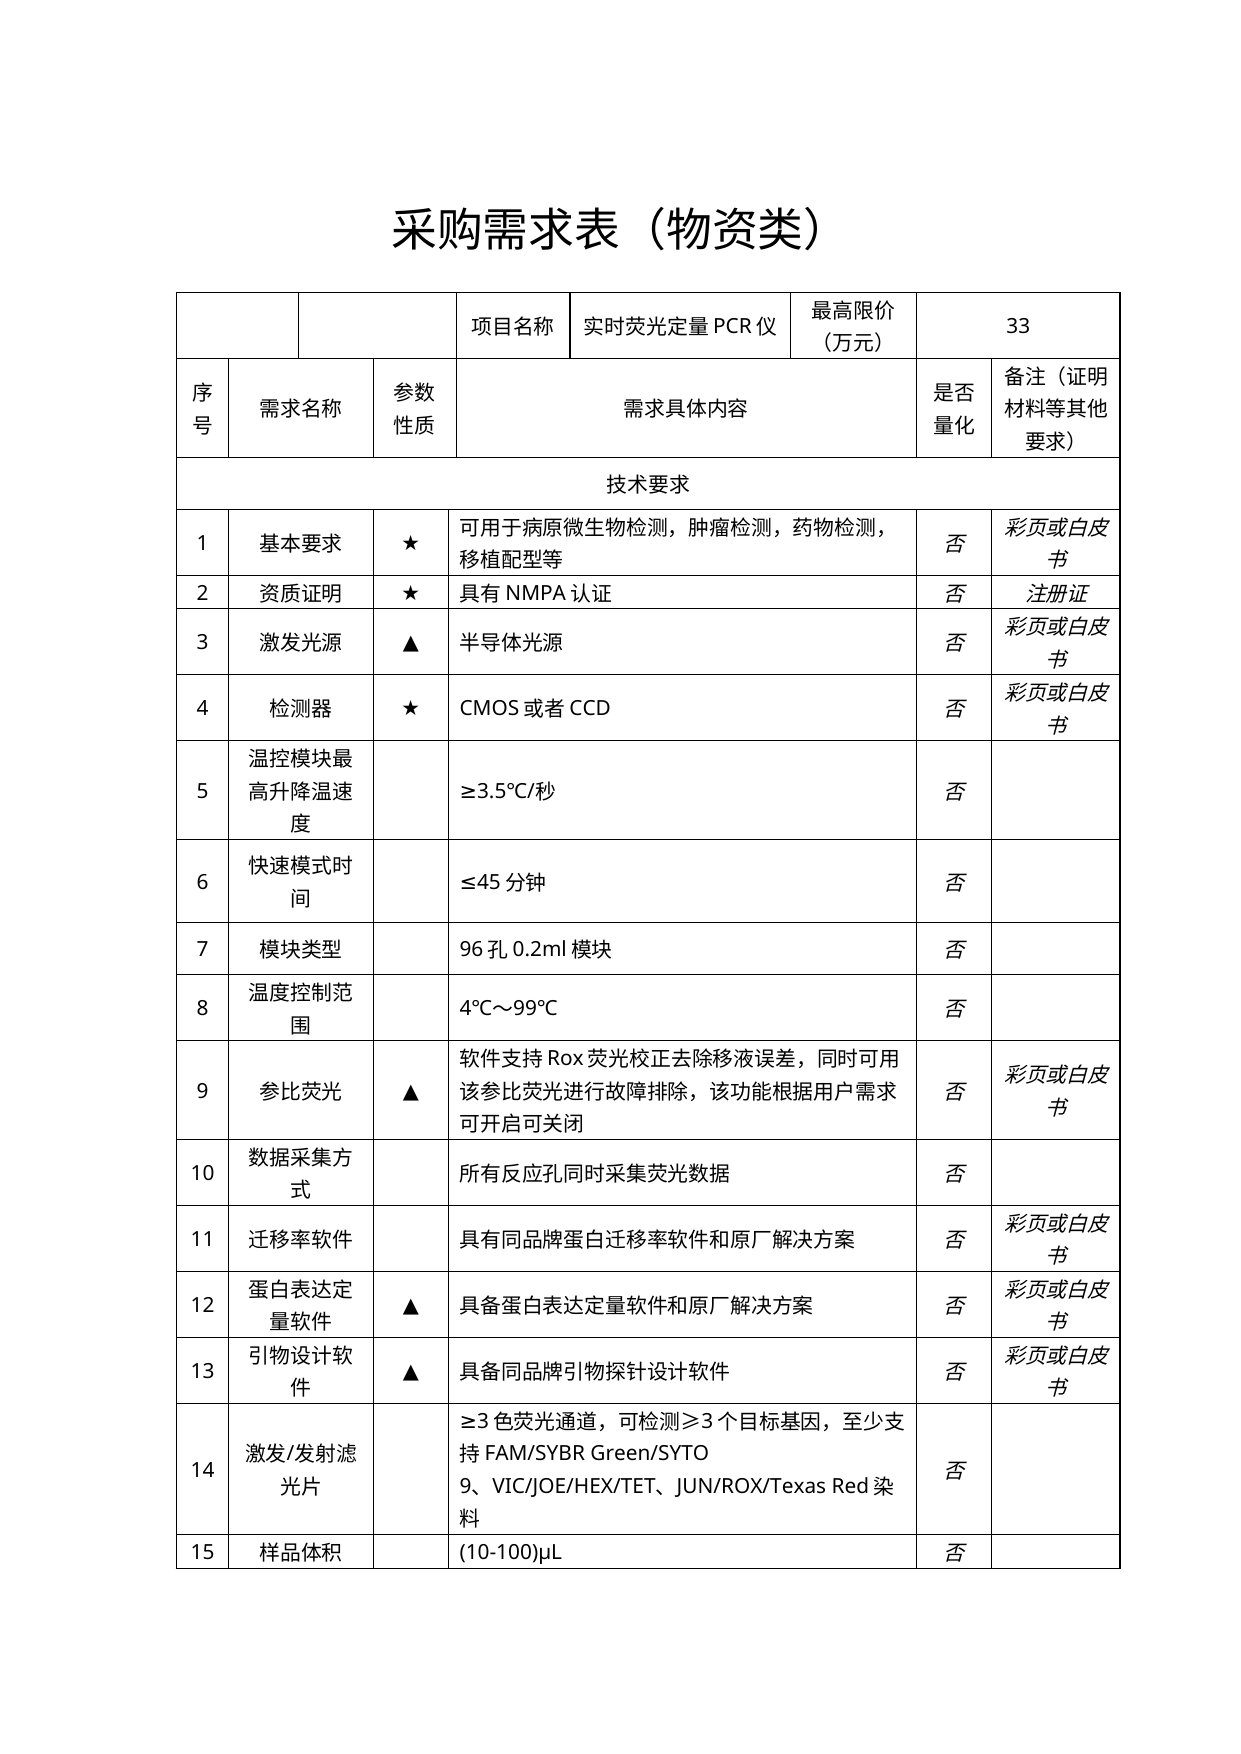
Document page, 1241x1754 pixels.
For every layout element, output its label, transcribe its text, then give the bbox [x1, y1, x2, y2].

table_cell 96孔0.2ml模块 [449, 923, 916, 974]
table_cell ★ [374, 576, 448, 608]
table_cell 或白皮书 [992, 1041, 1119, 1139]
table_cell 2 [177, 576, 228, 608]
table_cell 可用于病原微生物检测，肿瘤检测，药物检测，移植配型等 [449, 510, 916, 575]
table_cell 具备同品牌引物探针设计软件 [449, 1338, 916, 1403]
table_cell 软件支持Rox荧光校正去除移液误差，同时可用该参比荧光进行故障排除，该功能根据用户需求可开启可关闭 [449, 1041, 916, 1139]
table_cell ★ [374, 675, 448, 740]
table_cell 否 [917, 1140, 991, 1205]
table_cell ≥3色荧光通道，可检测≥3个目标基因，至少支持FAM/SYBR Green/SYTO 9、VIC/JOE/HEX/TET、JUN/ROX/Texas Red染料 [449, 1404, 916, 1534]
table_cell 否 [917, 576, 991, 608]
table_cell [374, 923, 448, 974]
table_cell [992, 1535, 1119, 1568]
table_cell [992, 741, 1119, 839]
table_cell [374, 1206, 448, 1271]
table_cell 否 [917, 741, 991, 839]
table_cell 7 [177, 923, 228, 974]
table_cell 或白皮书 [992, 609, 1119, 674]
table_cell 否 [917, 1338, 991, 1403]
table_cell 数据采集方式 [229, 1140, 373, 1205]
table_cell 模块类型 [229, 923, 373, 974]
table_cell 1 [177, 510, 228, 575]
table_cell 检测器 [229, 675, 373, 740]
table_cell 温度控制范围 [229, 975, 373, 1040]
table_header [177, 293, 298, 358]
table_cell 否 [917, 1272, 991, 1337]
table_cell [374, 1404, 448, 1534]
table_cell [374, 840, 448, 922]
table_header 项目名称 [457, 293, 569, 358]
table_cell 否 [917, 1041, 991, 1139]
table_cell 备注（证明材料等其他要求） [992, 359, 1119, 457]
table_cell 具备蛋白表达定量软件和原厂解决方案 [449, 1272, 916, 1337]
table_cell 6 [177, 840, 228, 922]
table_cell ▲ [374, 1041, 448, 1139]
table_cell 基本要求 [229, 510, 373, 575]
table_cell 温控模块最高升降温速度 [229, 741, 373, 839]
table_cell [374, 1535, 448, 1568]
table_cell 12 [177, 1272, 228, 1337]
table_cell 参比荧光 [229, 1041, 373, 1139]
table_cell 或白皮书 [992, 675, 1119, 740]
table_cell 引物设计软件 [229, 1338, 373, 1403]
table_cell 15 [177, 1535, 228, 1568]
table_header 实时荧光定量PCR仪 [571, 293, 790, 358]
table_cell 13 [177, 1338, 228, 1403]
table_cell 快速模式时间 [229, 840, 373, 922]
table_cell 半导体光源 [449, 609, 916, 674]
table_cell 迁移率软件 [229, 1206, 373, 1271]
table_cell ★ [374, 510, 448, 575]
table_cell 3 [177, 609, 228, 674]
table_cell 5 [177, 741, 228, 839]
table_cell ▲ [374, 609, 448, 674]
table_header [299, 293, 456, 358]
table_cell 否 [917, 1206, 991, 1271]
table_cell 9 [177, 1041, 228, 1139]
table_cell 蛋白表达定量软件 [229, 1272, 373, 1337]
table_cell 8 [177, 975, 228, 1040]
table_cell 14 [177, 1404, 228, 1534]
table_cell ▲ [374, 1338, 448, 1403]
table_cell 需求具体内容 [457, 359, 916, 457]
table_cell 注册证 [992, 576, 1119, 608]
table_cell [374, 1140, 448, 1205]
table_cell 4℃～99℃ [449, 975, 916, 1040]
table_cell CMOS或者CCD [449, 675, 916, 740]
table_cell 样品体积 [229, 1535, 373, 1568]
table_cell 具有同品牌蛋白迁移率软件和原厂解决方案 [449, 1206, 916, 1271]
table_cell 需求名称 [229, 359, 373, 457]
table_cell 否 [917, 840, 991, 922]
table_cell 否 [917, 675, 991, 740]
table_cell 资质证明 [229, 576, 373, 608]
table_cell 或白皮书 [992, 1272, 1119, 1337]
table_header 最高限价（万元） [791, 293, 916, 358]
table_cell [992, 1404, 1119, 1534]
table_cell 否 [917, 1404, 991, 1534]
table_cell 是否 量化 [917, 359, 991, 457]
table_cell 否 [917, 609, 991, 674]
table_cell 序号 [177, 359, 228, 457]
table_cell 10 [177, 1140, 228, 1205]
table_cell 否 [917, 975, 991, 1040]
table_cell [992, 1140, 1119, 1205]
table_cell 激发光源 [229, 609, 373, 674]
table_cell 参数 性质 [374, 359, 456, 457]
table_cell 或白皮书 [992, 1206, 1119, 1271]
table_cell 11 [177, 1206, 228, 1271]
table_cell [992, 840, 1119, 922]
table_header 33 [917, 293, 1119, 358]
table_cell 或白皮书 [992, 1338, 1119, 1403]
table_cell [374, 741, 448, 839]
table_cell 否 [917, 923, 991, 974]
table_cell (10-100)μL [449, 1535, 916, 1568]
table_cell 否 [917, 1535, 991, 1568]
table_cell 具有NMPA认证 [449, 576, 916, 608]
table_cell 激发/发射滤光片 [229, 1404, 373, 1534]
table_cell 技术要求 [177, 458, 1119, 509]
table_cell 4 [177, 675, 228, 740]
table_cell [374, 975, 448, 1040]
text 采购需求表（物资类） [187, 178, 1053, 276]
table_cell ≥3.5℃/秒 [449, 741, 916, 839]
table_cell ▲ [374, 1272, 448, 1337]
table_cell [992, 975, 1119, 1040]
table_cell 或白皮书 [992, 510, 1119, 575]
table_cell 否 [917, 510, 991, 575]
table_cell [992, 923, 1119, 974]
table_cell 所有反应孔同时采集荧光数据 [449, 1140, 916, 1205]
table_cell ≤45分钟 [449, 840, 916, 922]
